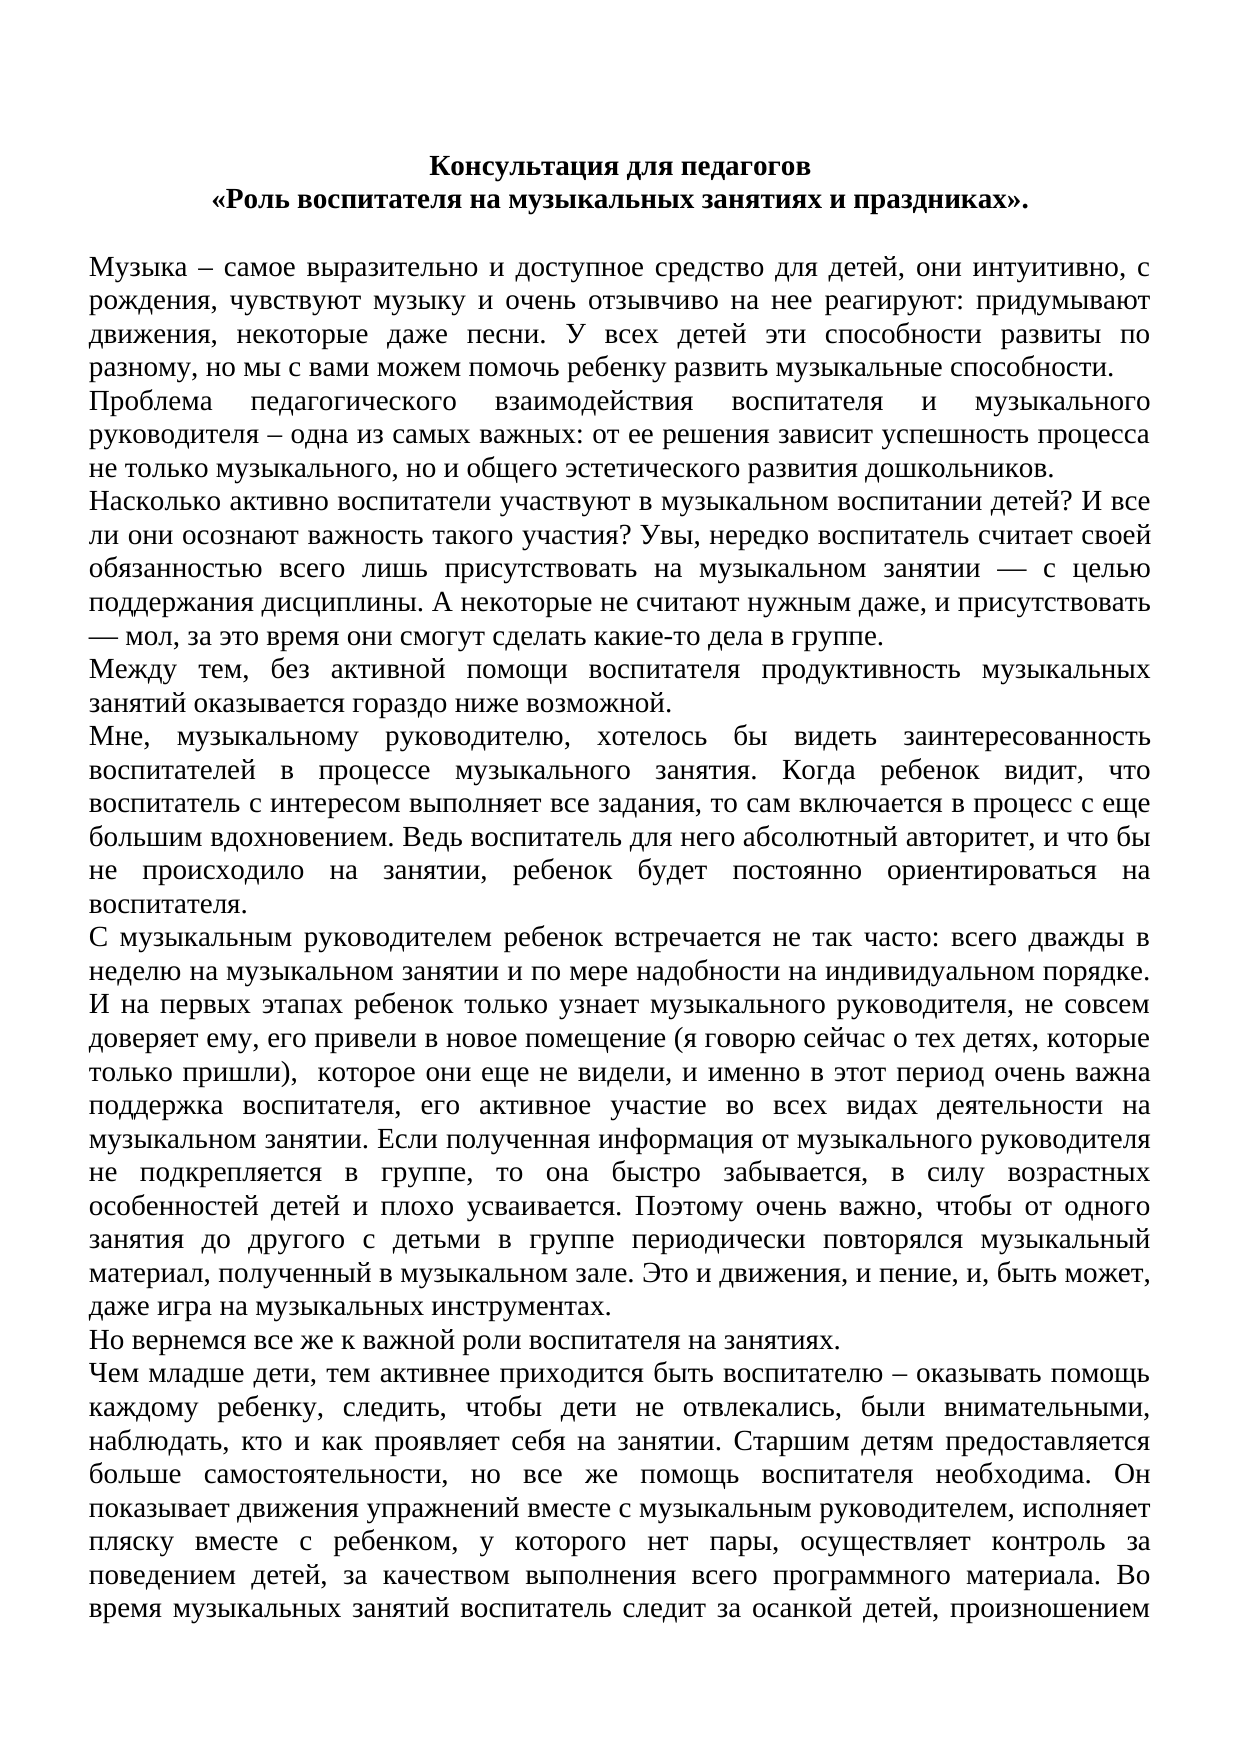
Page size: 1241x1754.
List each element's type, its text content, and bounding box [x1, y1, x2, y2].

text Музыка – самое выразительно и доступное средство для детей, они интуитивно, с рождения, чувствуют музыку и очень отзывчиво на нее реагируют: придумывают движения, некоторые даже песни. У всех детей эти способности развиты по разному, но мы с вами можем помочь ребенку развить музыкальные способности. [89, 249, 1152, 383]
text «Роль воспитателя на музыкальных занятиях и праздниках». [89, 182, 1152, 215]
text Проблема педагогического взаимодействия воспитателя и музыкального руководителя – одна из самых важных: от ее решения зависит успешность процесса не только музыкального, но и общего эстетического развития дошкольников. [89, 383, 1152, 483]
text Но вернемся все же к важной роли воспитателя на занятиях. [89, 1322, 1152, 1356]
text Между тем, без активной помощи воспитателя продуктивность музыкальных занятий оказывается гораздо ниже возможной. [89, 651, 1152, 718]
text С музыкальным руководителем ребенок встречается не так часто: всего дважды в неделю на музыкальном занятии и по мере надобности на индивидуальном порядке. И на первых этапах ребенок только узнает музыкального руководителя, не совсем доверяет ему, его привели в новое помещение (я говорю сейчас о тех детях, которые только пришли), которое они еще не видели, и именно в этот период очень важна поддержка воспитателя, его активное участие во всех видах деятельности на музыкальном занятии. Если полученная информация от музыкального руководителя не подкрепляется в группе, то она быстро забывается, в силу возрастных особенностей детей и плохо усваивается. Поэтому очень важно, чтобы от одного занятия до другого с детьми в группе периодически повторялся музыкальный материал, полученный в музыкальном зале. Это и движения, и пение, и, быть может, даже игра на музыкальных инструментах. [89, 919, 1152, 1322]
text Насколько активно воспитатели участвуют в музыкальном воспитании детей? И все ли они осознают важность такого участия? Увы, нередко воспитатель считает своей обязанностью всего лишь присутствовать на музыкальном занятии — с целью поддержания дисциплины. А некоторые не считают нужным даже, и присутствовать — мол, за это время они смогут сделать какие-то дела в группе. [89, 483, 1152, 651]
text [89, 1356, 1152, 1624]
text Консультация для педагогов [89, 148, 1152, 182]
text Мне, музыкальному руководителю, хотелось бы видеть заинтересованность воспитателей в процессе музыкального занятия. Когда ребенок видит, что воспитатель с интересом выполняет все задания, то сам включается в процесс с еще большим вдохновением. Ведь воспитатель для него абсолютный авторитет, и что бы не происходило на занятии, ребенок будет постоянно ориентироваться на воспитателя. [89, 718, 1152, 919]
